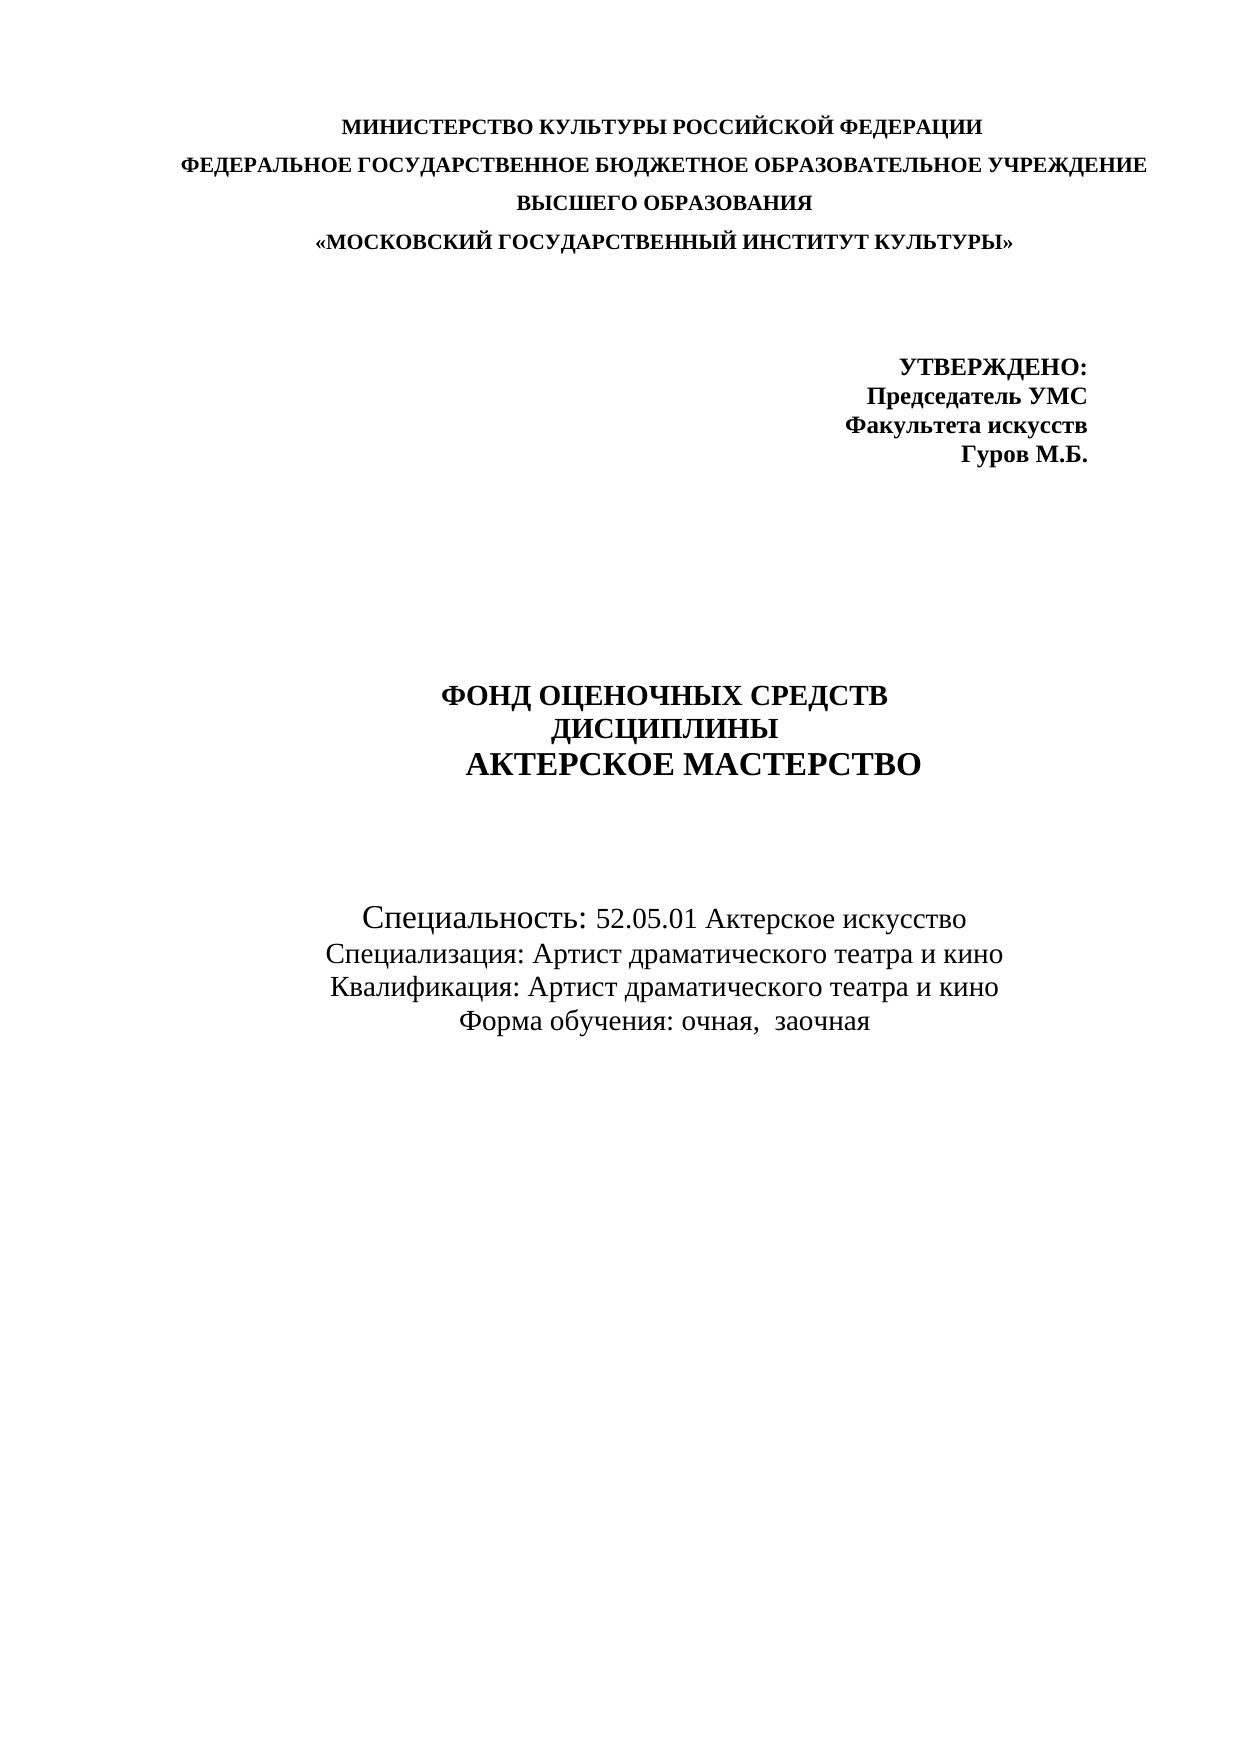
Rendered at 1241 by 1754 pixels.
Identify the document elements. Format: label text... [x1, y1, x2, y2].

text МИНИСТЕРСТВО КУЛЬТУРЫ РОССИЙСКОЙ ФЕДЕРАЦИИ ФЕДЕРАЛЬНОЕ ГОСУДАРСТВЕННОЕ БЮДЖЕТНОЕ ОБРАЗОВАТЕЛЬНОЕ УЧРЕЖДЕНИЕ [181, 114, 1149, 178]
table_header УТВЕРЖДЕНО: Председатель УМС Факультета искусств Гуров М.Б. [656, 353, 1099, 467]
text АКТЕРСКОЕ МАСТЕРСТВО [313, 745, 1074, 783]
text ФОНД ОЦЕНОЧНЫХ СРЕДСТВ ДИСЦИПЛИНЫ [439, 678, 889, 745]
text ВЫСШЕГО ОБРАЗОВАНИЯ [516, 191, 1159, 216]
text Специализация: Артист драматического театра и кино Квалификация: Артист драматического театра и кино Форма обучения: очная, заочная [313, 936, 1016, 1036]
text «МОСКОВСКИЙ ГОСУДАРСТВЕННЫЙ ИНСТИТУТ КУЛЬТУРЫ» [313, 229, 1016, 254]
text Специальность: 52.05.01 Актерское искусство [313, 897, 1016, 936]
